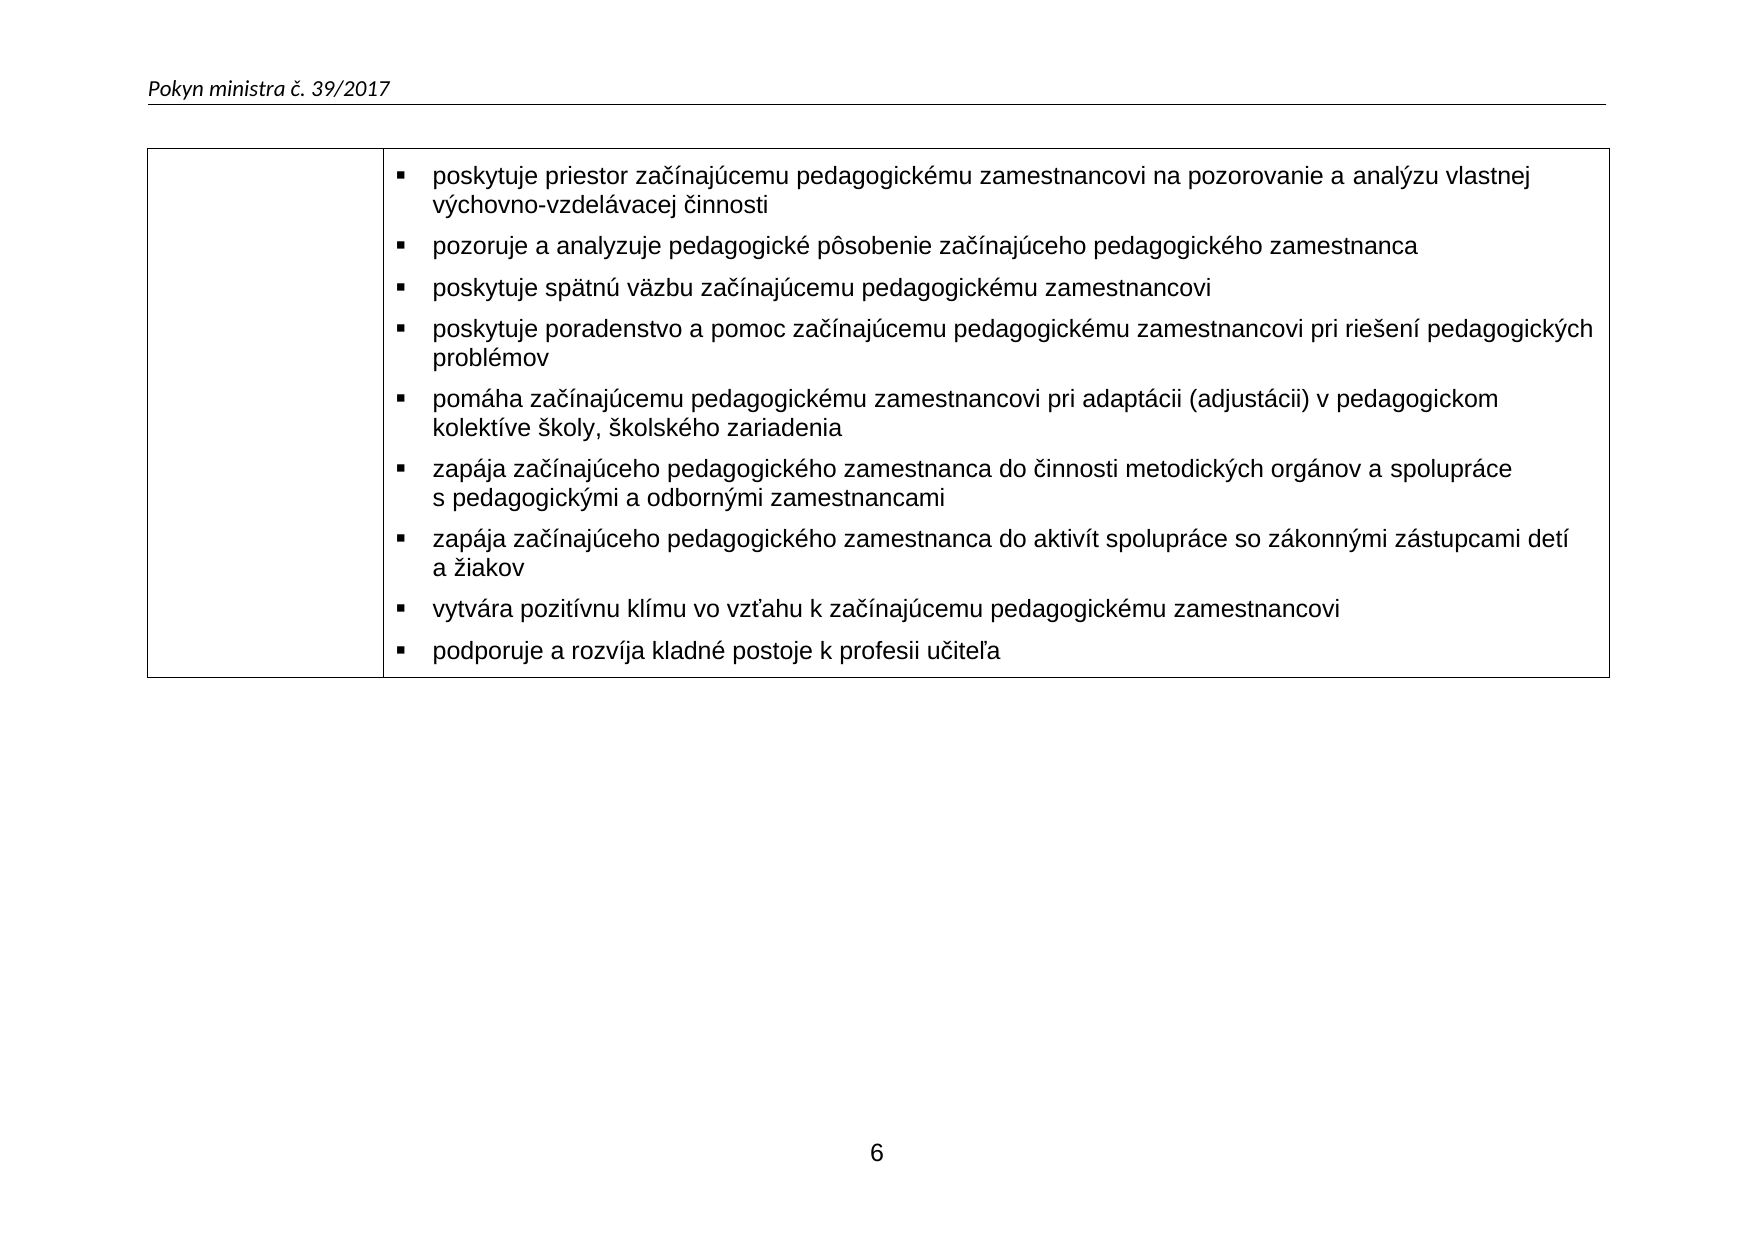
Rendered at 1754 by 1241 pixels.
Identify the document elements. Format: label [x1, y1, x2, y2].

table_cell [148, 149, 383, 677]
table_cell [384, 149, 1609, 677]
